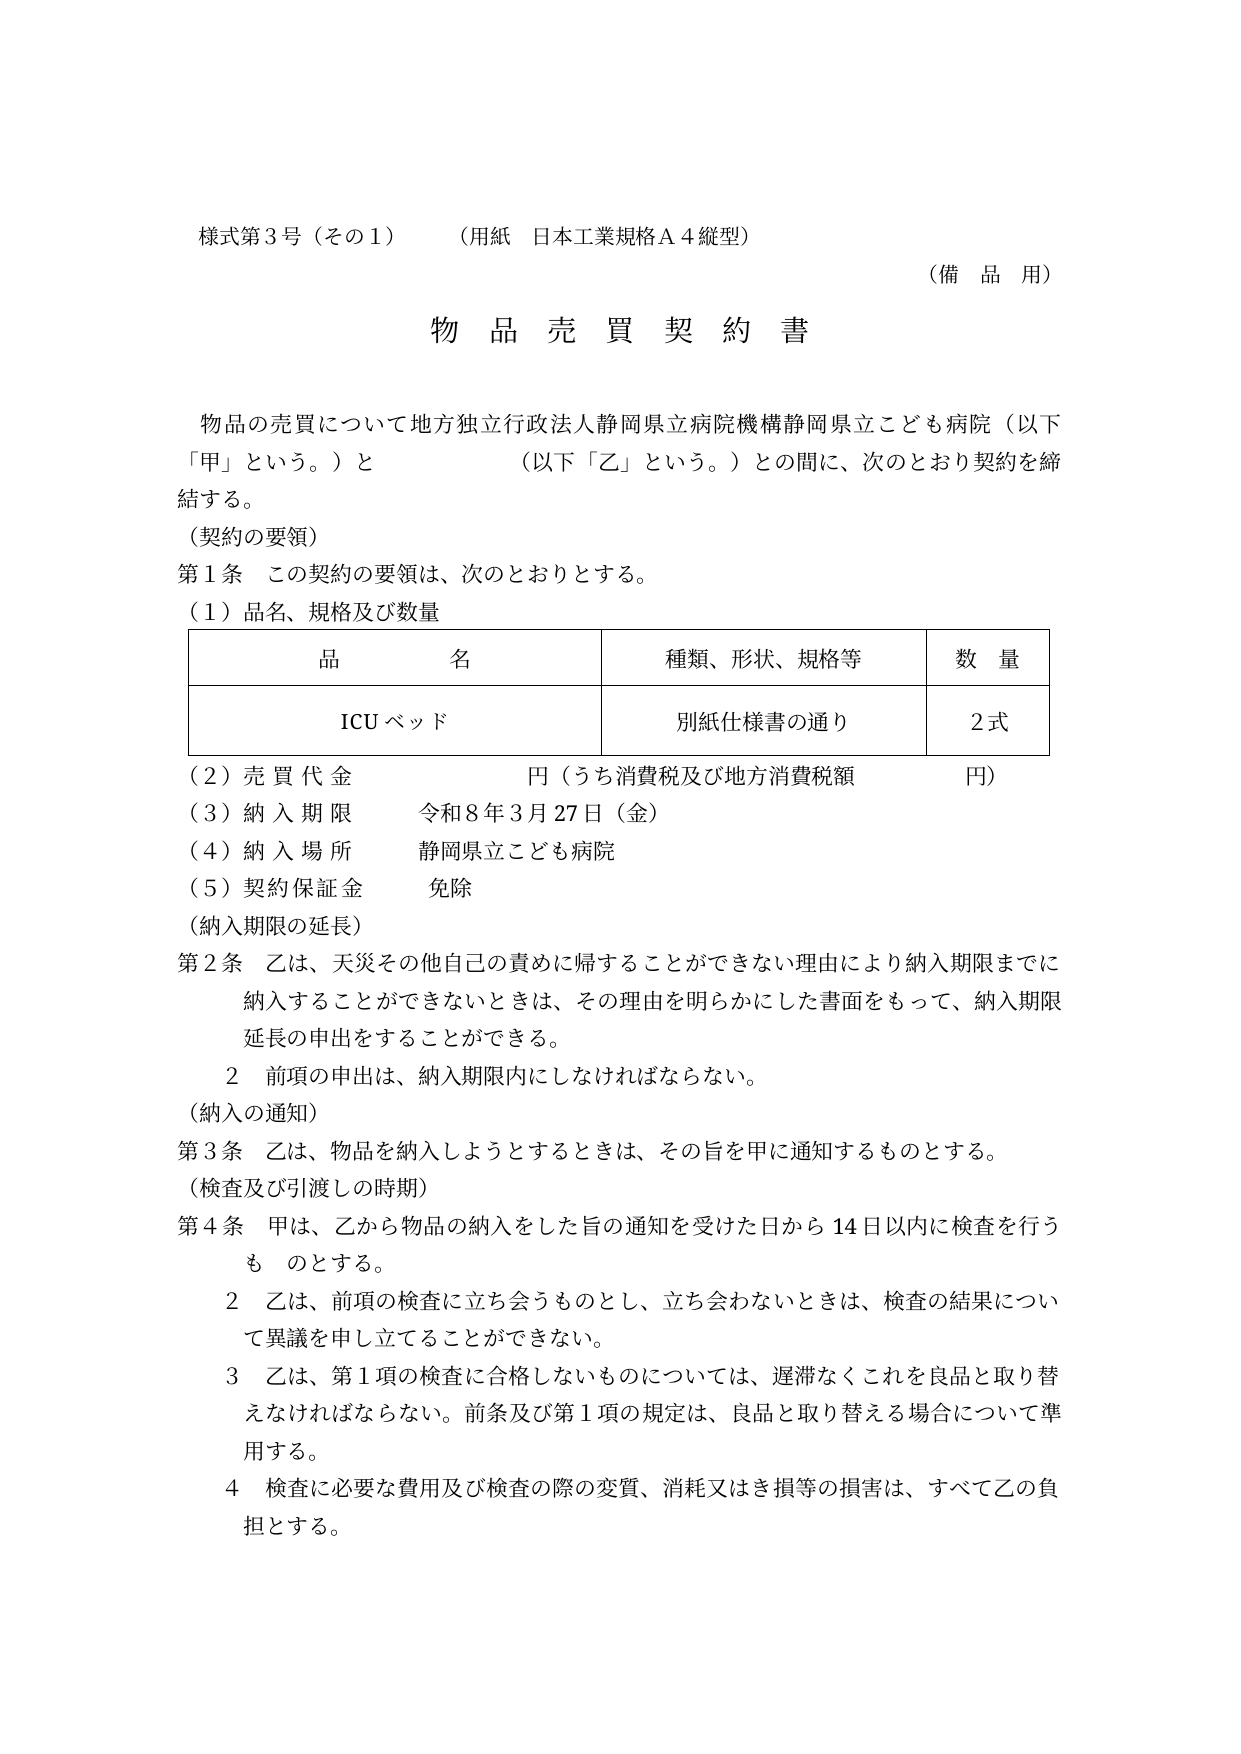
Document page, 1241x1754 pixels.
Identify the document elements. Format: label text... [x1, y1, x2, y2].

table_cell 別紙仕様書の通り [602, 686, 926, 755]
text 第１条 この契約の要領は、次のとおりとする。 [177, 554, 1063, 592]
text 様式第３号（その１） （用紙 日本工業規格Ａ４縦型） [177, 217, 1063, 254]
text 第２条 乙は、天災その他自己の責めに帰することができない理由により納入期限までに納入することができないときは、その理由を明らかにした書面をもって、納入期限延長の申出をすることができる。 [177, 943, 1063, 1056]
text 第３条 乙は、物品を納入しようとするときは、その旨を甲に通知するものとする。 [177, 1131, 1063, 1168]
text 第４条 甲は、乙から物品の納入をした旨の通知を受けた日から14日以内に検査を行うも のとする。 [177, 1206, 1063, 1281]
text ３ 乙は、第１項の検査に合格しないものについては、遅滞なくこれを良品と取り替えなければならない。前条及び第１項の規定は、良品と取り替える場合について準用する。 [221, 1356, 1063, 1468]
text （４）納入場所 静岡県立こども病院 [177, 831, 1063, 868]
table_header 品 名 [189, 630, 601, 685]
text （検査及び引渡しの時期） [177, 1168, 1063, 1206]
table_header 数 量 [927, 630, 1049, 685]
table_header 種類、形状、規格等 [602, 630, 926, 685]
table_cell ２式 [927, 686, 1049, 755]
text ４ 検査に必要な費用及び検査の際の変質、消耗又はき損等の損害は、すべて乙の負担とする。 [221, 1468, 1063, 1543]
text ２ 乙は、前項の検査に立ち会うものとし、立ち会わないときは、検査の結果について異議を申し立てることができない。 [221, 1281, 1063, 1356]
text ２ 前項の申出は、納入期限内にしなければならない。 [177, 1056, 1063, 1093]
text （納入の通知） [177, 1093, 1063, 1131]
text （１）品名、規格及び数量 [177, 592, 1063, 629]
text 物品の売買について地方独立行政法人静岡県立病院機構静岡県立こども病院（以下「甲」という。）と （以下「乙」という。）との間に、次のとおり契約を締結する。 [177, 404, 1063, 517]
text （契約の要領） [177, 517, 1063, 554]
text （２）売買代金 円（うち消費税及び地方消費税額 円） [177, 756, 1063, 793]
table_cell ICUベッド [189, 686, 601, 755]
text （３）納入期限 令和８年３月27日（金） [177, 793, 1063, 831]
text （納入期限の延長） [177, 906, 1063, 943]
text （５）契約保証金 免除 [177, 868, 1063, 906]
text （備 品 用） [177, 254, 1063, 292]
text 物 品 売 買 契 約 書 [177, 292, 1063, 367]
